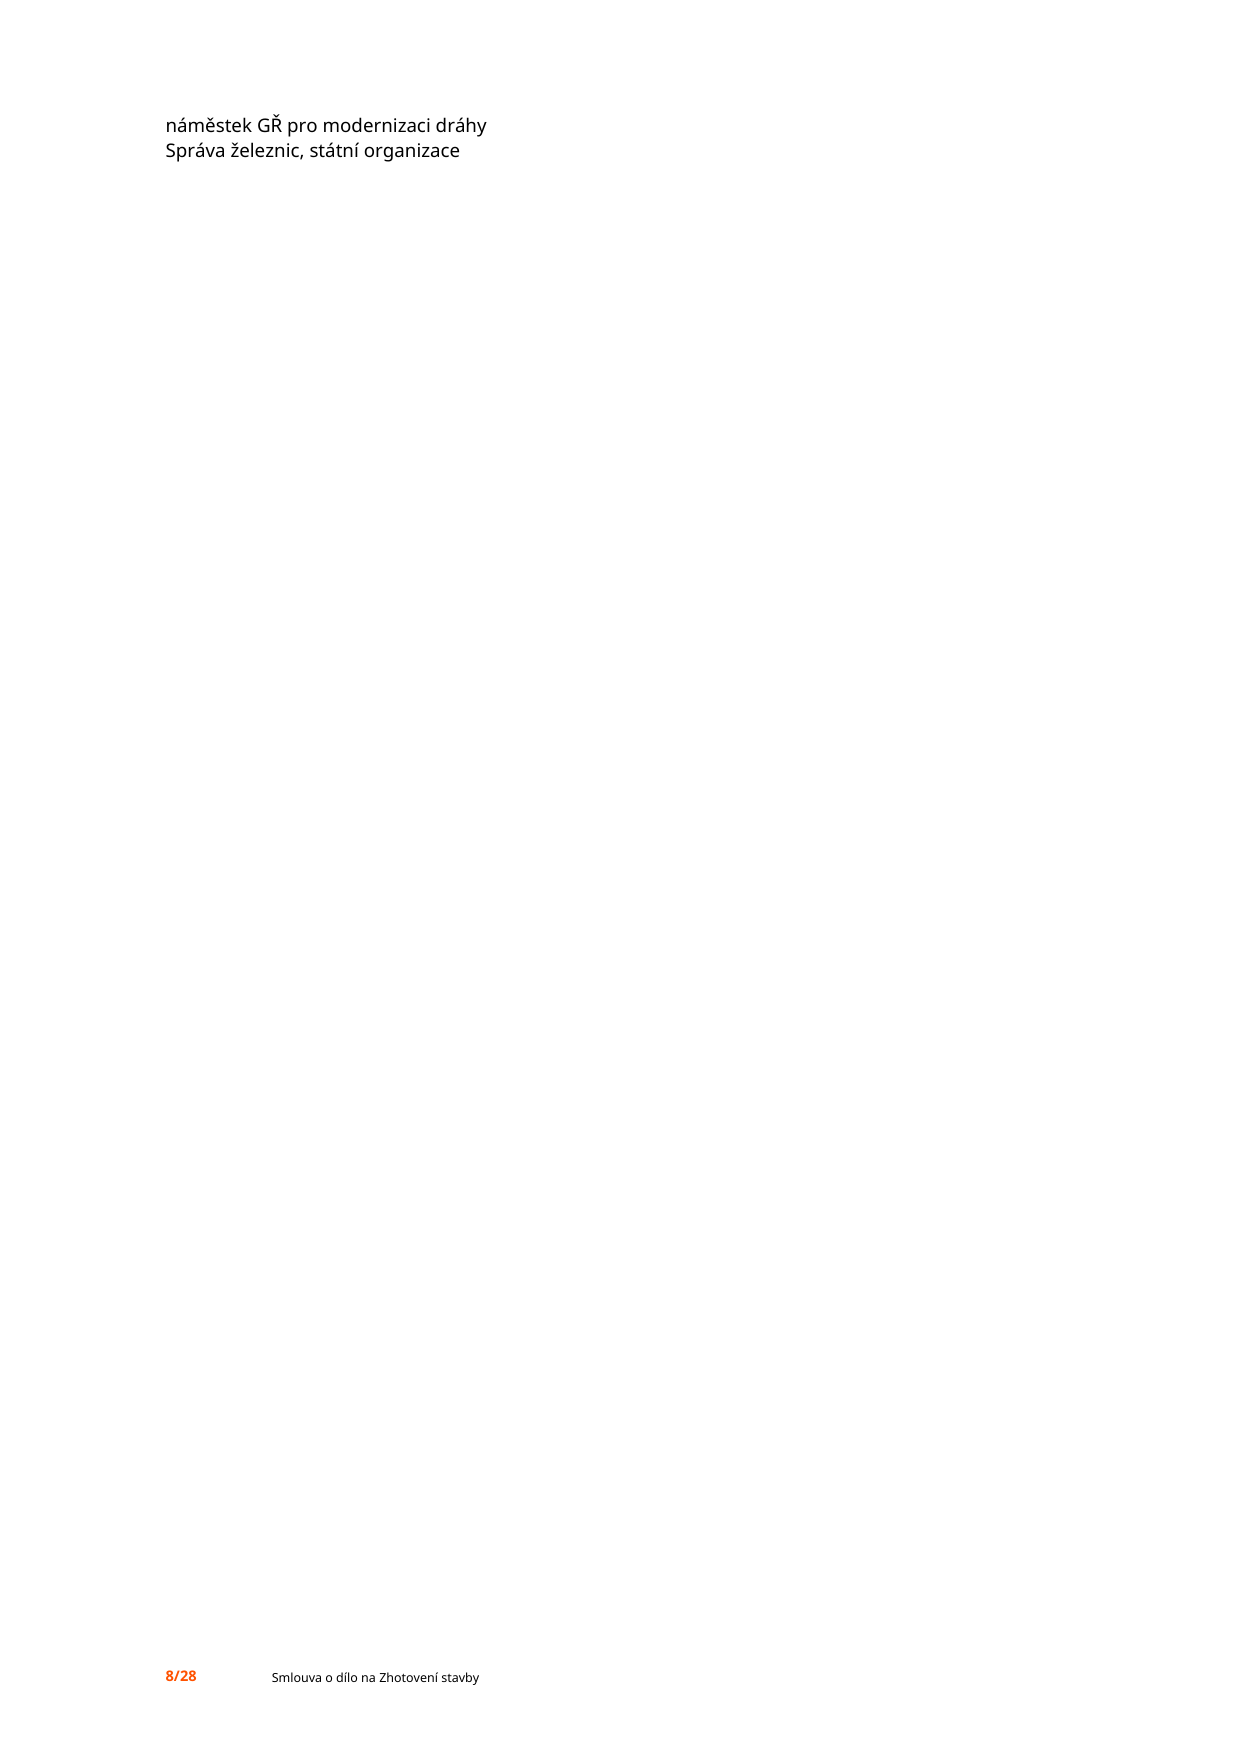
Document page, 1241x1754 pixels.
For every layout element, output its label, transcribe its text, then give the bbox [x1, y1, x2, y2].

text náměstek GŘ pro modernizaci dráhy [165, 112, 1075, 138]
text Správa železnic, státní organizace [165, 138, 1075, 163]
